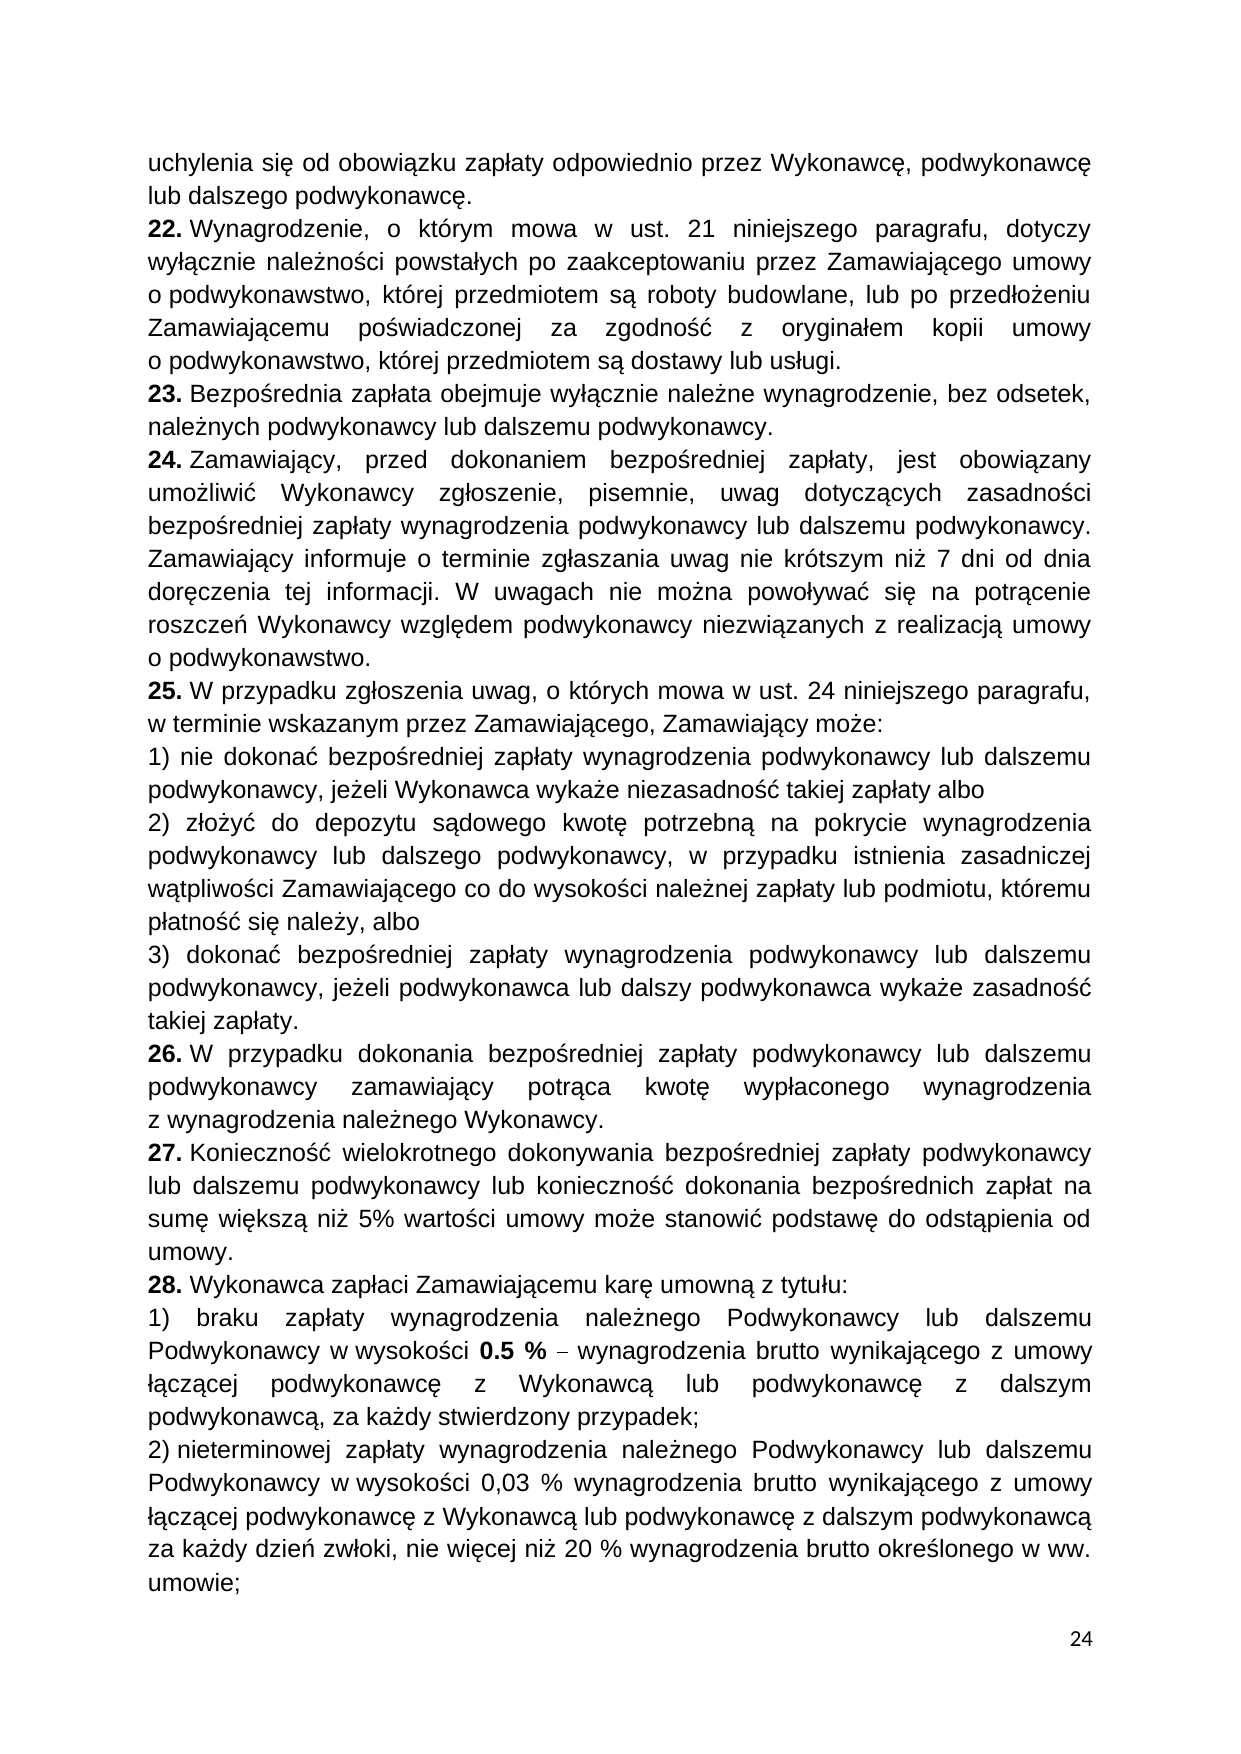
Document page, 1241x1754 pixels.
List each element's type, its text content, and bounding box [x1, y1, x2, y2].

text 27. Konieczność wielokrotnego dokonywania bezpośredniej zapłaty podwykonawcy lub dalszemu podwykonawcy lub konieczność dokonania bezpośrednich zapłat na sumę większą niż 5% wartości umowy może stanowić podstawę do odstąpienia od umowy. [148, 1138, 1093, 1266]
text 3) dokonać bezpośredniej zapłaty wynagrodzenia podwykonawcy lub dalszemu podwykonawcy, jeżeli podwykonawca lub dalszy podwykonawca wykaże zasadność takiej zapłaty. [148, 940, 1093, 1035]
text 26. W przypadku dokonania bezpośredniej zapłaty podwykonawcy lub dalszemu podwykonawcy zamawiający potrąca kwotę wypłaconego wynagrodzenia z wynagrodzenia należnego Wykonawcy. [148, 1039, 1093, 1134]
text 1) braku zapłaty wynagrodzenia należnego Podwykonawcy lub dalszemu Podwykonawcy w wysokości 0.5 % wynagrodzenia brutto wynikającego z umowy łączącej podwykonawcę z Wykonawcą lub podwykonawcę z dalszym podwykonawcą, za każdy stwierdzony przypadek; [148, 1303, 1093, 1431]
text 24. Zamawiający, przed dokonaniem bezpośredniej zapłaty, jest obowiązany umożliwić Wykonawcy zgłoszenie, pisemnie, uwag dotyczących zasadności bezpośredniej zapłaty wynagrodzenia podwykonawcy lub dalszemu podwykonawcy. Zamawiający informuje o terminie zgłaszania uwag nie krótszym niż 7 dni od dnia doręczenia tej informacji. W uwagach nie można powoływać się na potrącenie roszczeń Wykonawcy względem podwykonawcy niezwiązanych z realizacją umowy o podwykonawstwo. [148, 445, 1093, 672]
text 22. Wynagrodzenie, o którym mowa w ust. 21 niniejszego paragrafu, dotyczy wyłącznie należności powstałych po zaakceptowaniu przez Zamawiającego umowy o podwykonawstwo, której przedmiotem są roboty budowlane, lub po przedłożeniu Zamawiającemu poświadczonej za zgodność z oryginałem kopii umowy o podwykonawstwo, której przedmiotem są dostawy lub usługi. [148, 214, 1093, 374]
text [148, 148, 1093, 209]
text 23. Bezpośrednia zapłata obejmuje wyłącznie należne wynagrodzenie, bez odsetek, należnych podwykonawcy lub dalszemu podwykonawcy. [148, 379, 1093, 441]
text 2) złożyć do depozytu sądowego kwotę potrzebną na pokrycie wynagrodzenia podwykonawcy lub dalszego podwykonawcy, w przypadku istnienia zasadniczej wątpliwości Zamawiającego co do wysokości należnej zapłaty lub podmiotu, któremu płatność się należy, albo [148, 808, 1093, 936]
text 28. Wykonawca zapłaci Zamawiającemu karę umowną z tytułu: [148, 1270, 1093, 1299]
text 1) nie dokonać bezpośredniej zapłaty wynagrodzenia podwykonawcy lub dalszemu podwykonawcy, jeżeli Wykonawca wykaże niezasadność takiej zapłaty albo [148, 742, 1093, 804]
text 25. W przypadku zgłoszenia uwag, o których mowa w ust. 24 niniejszego paragrafu, w terminie wskazanym przez Zamawiającego, Zamawiający może: [148, 676, 1093, 738]
text 2) nieterminowej zapłaty wynagrodzenia należnego Podwykonawcy lub dalszemu Podwykonawcy w wysokości 0,03 % wynagrodzenia brutto wynikającego z umowy łączącej podwykonawcę z Wykonawcą lub podwykonawcę z dalszym podwykonawcą za każdy dzień zwłoki, nie więcej niż 20 % wynagrodzenia brutto określonego w ww. umowie; [148, 1435, 1093, 1596]
